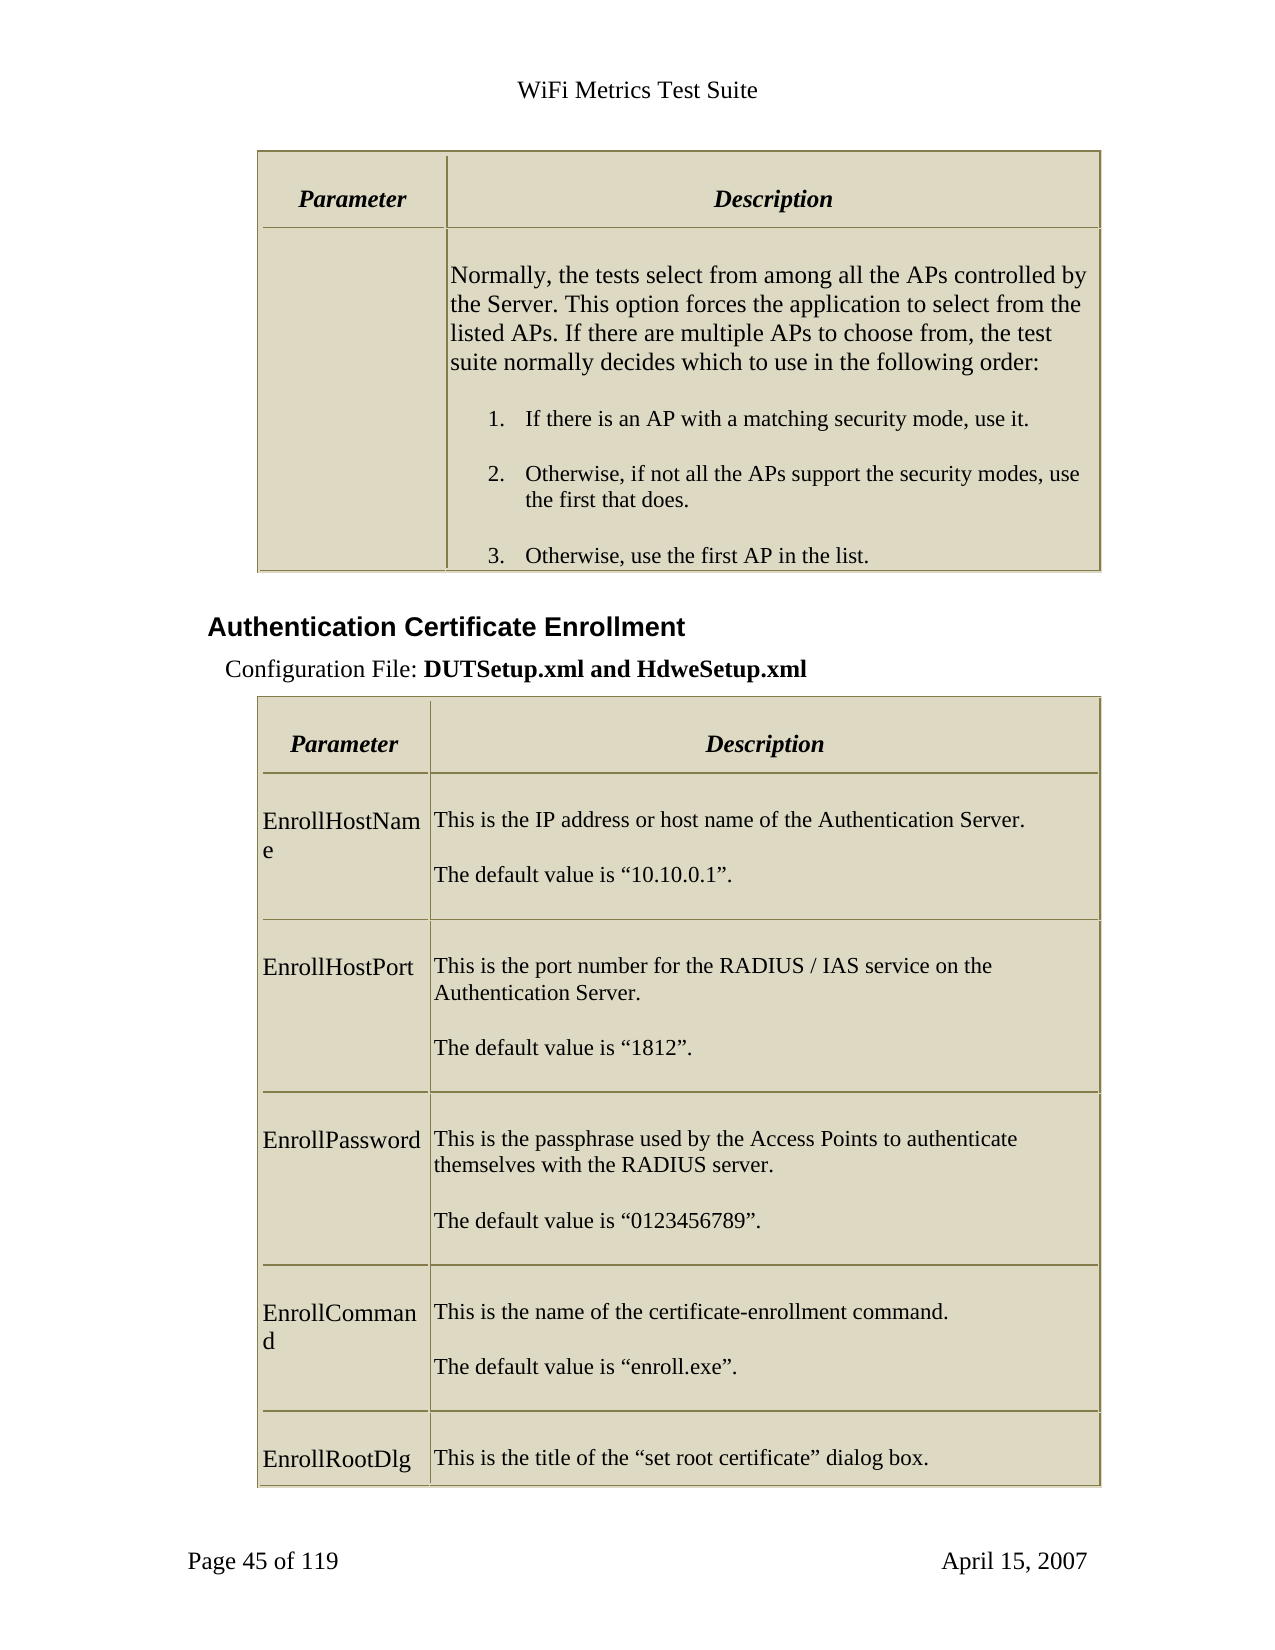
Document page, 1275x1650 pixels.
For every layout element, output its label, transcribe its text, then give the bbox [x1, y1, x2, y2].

table_header Parameter [260, 699, 429, 772]
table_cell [430, 1410, 1100, 1485]
table_header Description [446, 153, 1099, 227]
table_cell EnrollCommand [260, 1264, 428, 1410]
table_cell This is the name of the certificate-enrollment command. The default value is “enroll.exe”. [431, 1264, 1099, 1410]
table_header Parameter [260, 152, 446, 227]
table_cell This is the IP address or host name of the Authentication Server. The default value is “10.10.0.1”. [431, 772, 1099, 918]
table_cell EnrollHostPort [260, 919, 428, 1091]
table_cell APNamesList [258, 227, 446, 570]
subtitle Authentication Certificate Enrollment [207, 611, 1087, 642]
table_cell EnrollHostName [260, 772, 428, 918]
table_cell This is the port number for the RADIUS / IAS service on the Authentication Server. The default value is “1812”. [431, 919, 1100, 1091]
table_header Description [430, 699, 1099, 772]
table_cell This is the passphrase used by the Access Points to authenticate themselves with the RADIUS server. The default value is “0123456789”. [431, 1091, 1100, 1264]
table_cell EnrollRootDlg [260, 1410, 429, 1485]
table_cell EnrollPassword [260, 1091, 428, 1264]
text Configuration File: DUTSetup.xml and HdweSetup.xml [225, 654, 1087, 683]
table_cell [446, 227, 1101, 570]
